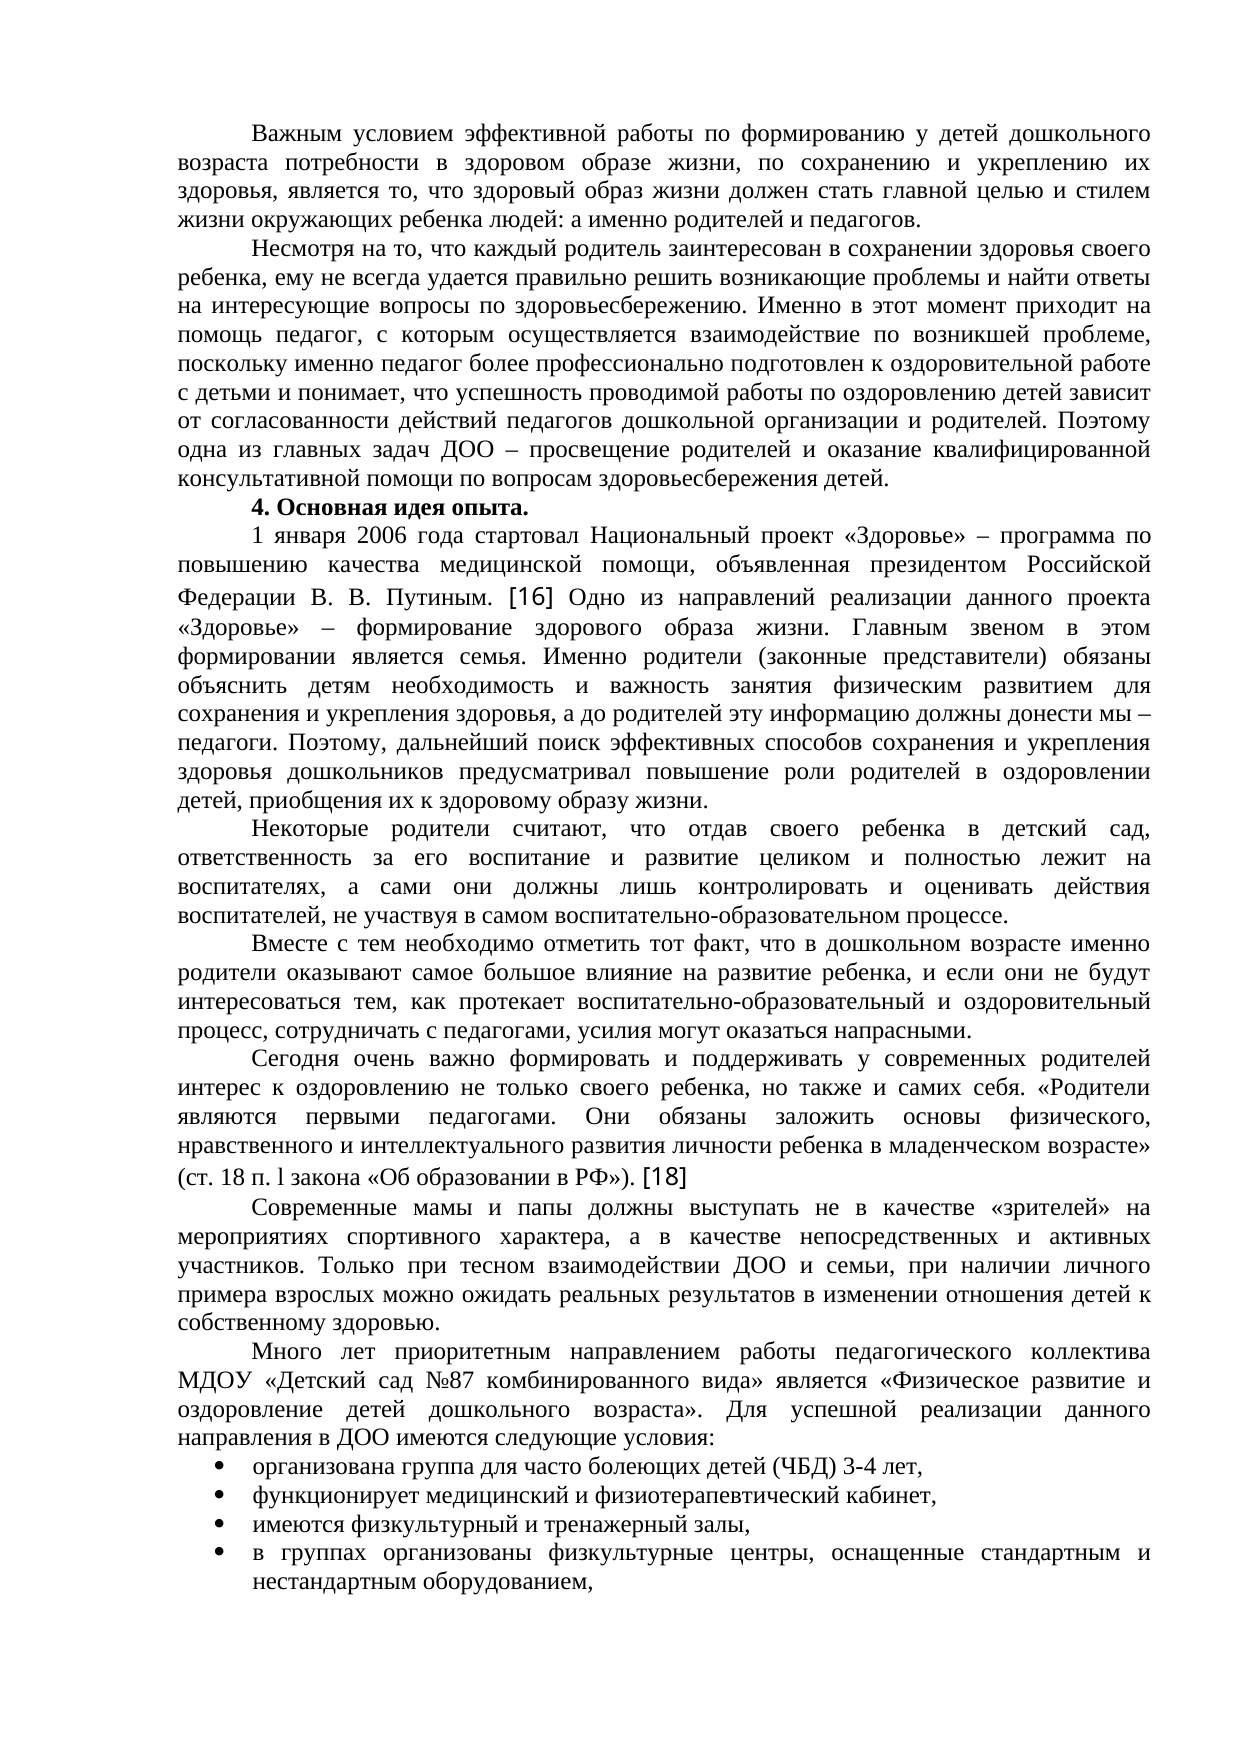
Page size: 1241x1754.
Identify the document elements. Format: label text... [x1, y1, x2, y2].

list функционирует медицинский и физиотерапевтический кабинет, [215, 1480, 1152, 1509]
list организована группа для часто болеющих детей (ЧБД) 3-4 лет, [215, 1451, 1152, 1480]
text Вместе с тем необходимо отметить тот факт, что в дошкольном возрасте именно родители оказывают самое большое влияние на развитие ребенка, и если они не будут интересоваться тем, как протекает воспитательно-образовательный и оздоровительный процесс, сотрудничать с педагогами, усилия могут оказаться напрасными. [177, 928, 1152, 1043]
text 1 января 2006 года стартовал Национальный проект «Здоровье» – программа по повышению качества медицинской помощи, объявленная президентом Российской Федерации В. В. Путиным. [16] Одно из направлений реализации данного проекта «Здоровье» – формирование здорового образа жизни. Главным звеном в этом формировании является семья. Именно родители (законные представители) обязаны объяснить детям необходимость и важность занятия физическим развитием для сохранения и укрепления здоровья, а до родителей эту информацию должны донести мы – педагоги. Поэтому, дальнейший поиск эффективных способов сохранения и укрепления здоровья дошкольников предусматривал повышение роли родителей в оздоровлении детей, приобщения их к здоровому образу жизни. [177, 538, 1152, 813]
text Сегодня очень важно формировать и поддерживать у современных родителей интерес к оздоровлению не только своего ребенка, но также и самих себя. «Родители являются первыми педагогами. Они обязаны заложить основы физического, нравственного и интеллектуального развития личности ребенка в младенческом возрасте» (ст. 18 п. l закона «Об образовании в РФ»). [18] [177, 1043, 1152, 1192]
text Современные мамы и папы должны выступать не в качестве «зрителей» на мероприятиях спортивного характера, а в качестве непосредственных и активных участников. Только при тесном взаимодействии ДОО и семьи, при наличии личного примера взрослых можно ожидать реальных результатов в изменении отношения детей к собственному здоровью. [177, 1192, 1152, 1336]
text Несмотря на то, что каждый родитель заинтересован в сохранении здоровья своего ребенка, ему не всегда удается правильно решить возникающие проблемы и найти ответы на интересующие вопросы по здоровьесбережению. Именно в этот момент приходит на помощь педагог, с которым осуществляется взаимодействие по возникшей проблеме, поскольку именно педагог более профессионально подготовлен к оздоровительной работе с детьми и понимает, что успешность проводимой работы по оздоровлению детей зависит от согласованности действий педагогов дошкольной организации и родителей. Поэтому одна из главных задач ДОО – просвещение родителей и оказание квалифицированной консультативной помощи по вопросам здоровьесбережения детей. [177, 233, 1152, 492]
text Важным условием эффективной работы по формированию у детей дошкольного возраста потребности в здоровом образе жизни, по сохранению и укреплению их здоровья, является то, что здоровый образ жизни должен стать главной целью и стилем жизни окружающих ребенка людей: а именно родителей и педагогов. [177, 118, 1152, 233]
text Некоторые родители считают, что отдав своего ребенка в детский сад, ответственность за его воспитание и развитие целиком и полностью лежит на воспитателях, а сами они должны лишь контролировать и оценивать действия воспитателей, не участвуя в самом воспитательно-образовательном процессе. [177, 813, 1152, 928]
text Много лет приоритетным направлением работы педагогического коллектива МДОУ «Детский сад №87 комбинированного вида» является «Физическое развитие и оздоровление детей дошкольного возраста». Для успешной реализации данного направления в ДОО имеются следующие условия: [177, 1336, 1152, 1451]
list имеются физкультурный и тренажерный залы, [215, 1509, 1152, 1537]
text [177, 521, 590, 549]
list в группах организованы физкультурные центры, оснащенные стандартным и нестандартным оборудованием, [215, 1537, 1152, 1595]
text 4. Основная идея опыта. [177, 492, 1152, 521]
